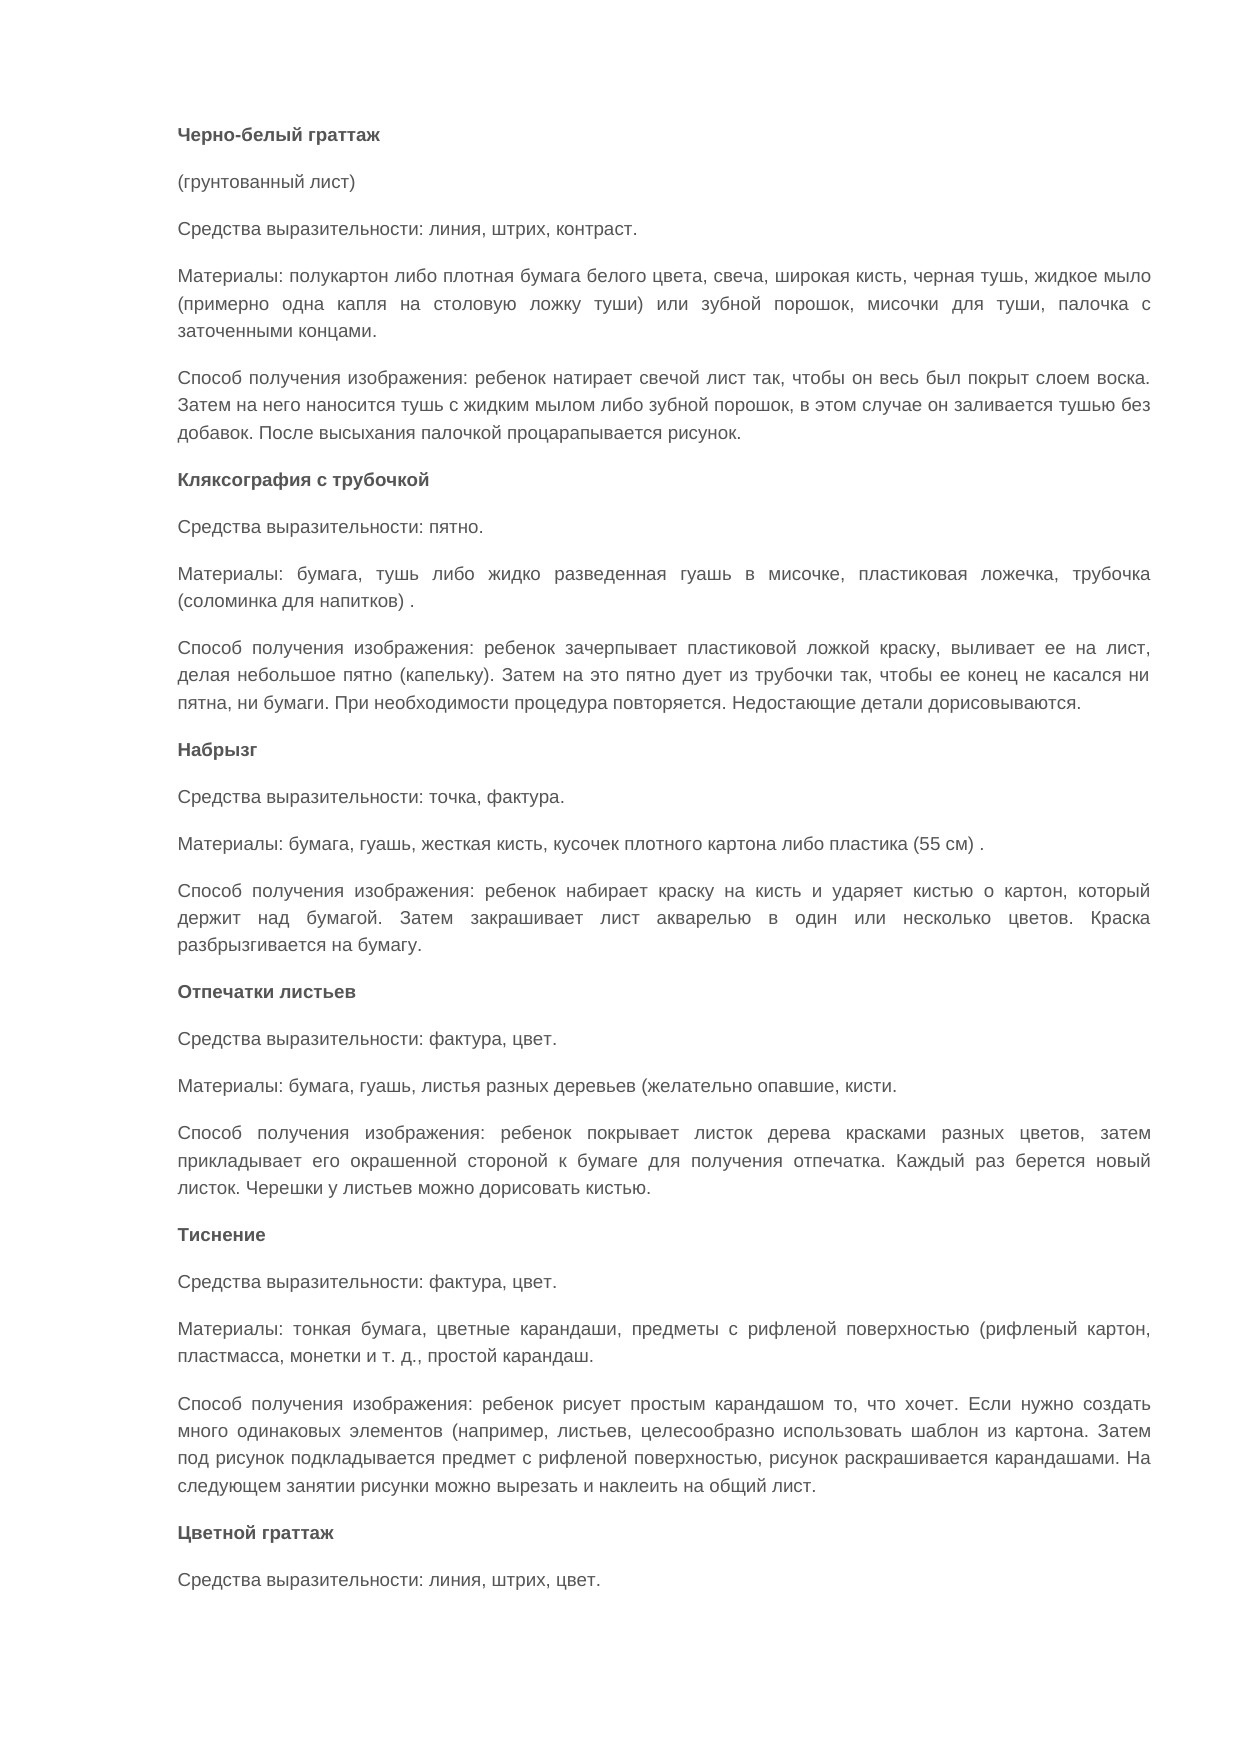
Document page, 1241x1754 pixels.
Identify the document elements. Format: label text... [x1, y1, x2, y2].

text Материалы: бумага, гуашь, листья разных деревьев (желательно опавшие, кисти. [177, 1069, 1152, 1097]
text Набрызг [177, 733, 1152, 760]
text Кляксография с трубочкой [177, 463, 1152, 490]
text Средства выразительности: пятно. [177, 509, 1152, 537]
text Материалы: бумага, тушь либо жидко разведенная гуашь в мисочке, пластиковая ложечка, трубочка (соломинка для напитков) . [177, 557, 1152, 611]
text Тиснение [177, 1218, 1152, 1246]
text Средства выразительности: фактура, цвет. [177, 1022, 1152, 1050]
text Средства выразительности: точка, фактура. [177, 780, 1152, 807]
text Материалы: тонкая бумага, цветные карандаши, предметы с рифленой поверхностью (рифленый картон, пластмасса, монетки и т. д., простой карандаш. [177, 1312, 1152, 1367]
text Средства выразительности: фактура, цвет. [177, 1265, 1152, 1292]
text Способ получения изображения: ребенок рисует простым карандашом то, что хочет. Если нужно создать много одинаковых элементов (например, листьев, целесообразно использовать шаблон из картона. Затем под рисунок подкладывается предмет с рифленой поверхностью, рисунок раскрашивается карандашами. На следующем занятии рисунки можно вырезать и наклеить на общий лист. [177, 1386, 1152, 1496]
text Способ получения изображения: ребенок натирает свечой лист так, чтобы он весь был покрыт слоем воска. Затем на него наносится тушь с жидким мылом либо зубной порошок, в этом случае он заливается тушью без добавок. После высыхания палочкой процарапывается рисунок. [177, 361, 1152, 443]
text Материалы: полукартон либо плотная бумага белого цвета, свеча, широкая кисть, черная тушь, жидкое мыло (примерно одна капля на столовую ложку туши) или зубной порошок, мисочки для туши, палочка с заточенными концами. [177, 259, 1152, 341]
text Средства выразительности: линия, штрих, контраст. [177, 212, 1152, 239]
text Способ получения изображения: ребенок зачерпывает пластиковой ложкой краску, выливает ее на лист, делая небольшое пятно (капельку). Затем на это пятно дует из трубочки так, чтобы ее конец не касался ни пятна, ни бумаги. При необходимости процедура повторяется. Недостающие детали дорисовываются. [177, 631, 1152, 713]
text Способ получения изображения: ребенок набирает краску на кисть и ударяет кистью о картон, который держит над бумагой. Затем закрашивает лист акварелью в один или несколько цветов. Краска разбрызгивается на бумагу. [177, 874, 1152, 956]
text Материалы: бумага, гуашь, жесткая кисть, кусочек плотного картона либо пластика (55 см) . [177, 827, 1152, 854]
text Цветной граттаж [177, 1516, 1152, 1543]
text Способ получения изображения: ребенок покрывает листок дерева красками разных цветов, затем прикладывает его окрашенной стороной к бумаге для получения отпечатка. Каждый раз берется новый листок. Черешки у листьев можно дорисовать кистью. [177, 1116, 1152, 1198]
text Черно-белый граттаж [177, 118, 1152, 146]
text Средства выразительности: линия, штрих, цвет. [177, 1563, 1152, 1590]
text (грунтованный лист) [177, 165, 1152, 192]
text Отпечатки листьев [177, 975, 1152, 1003]
